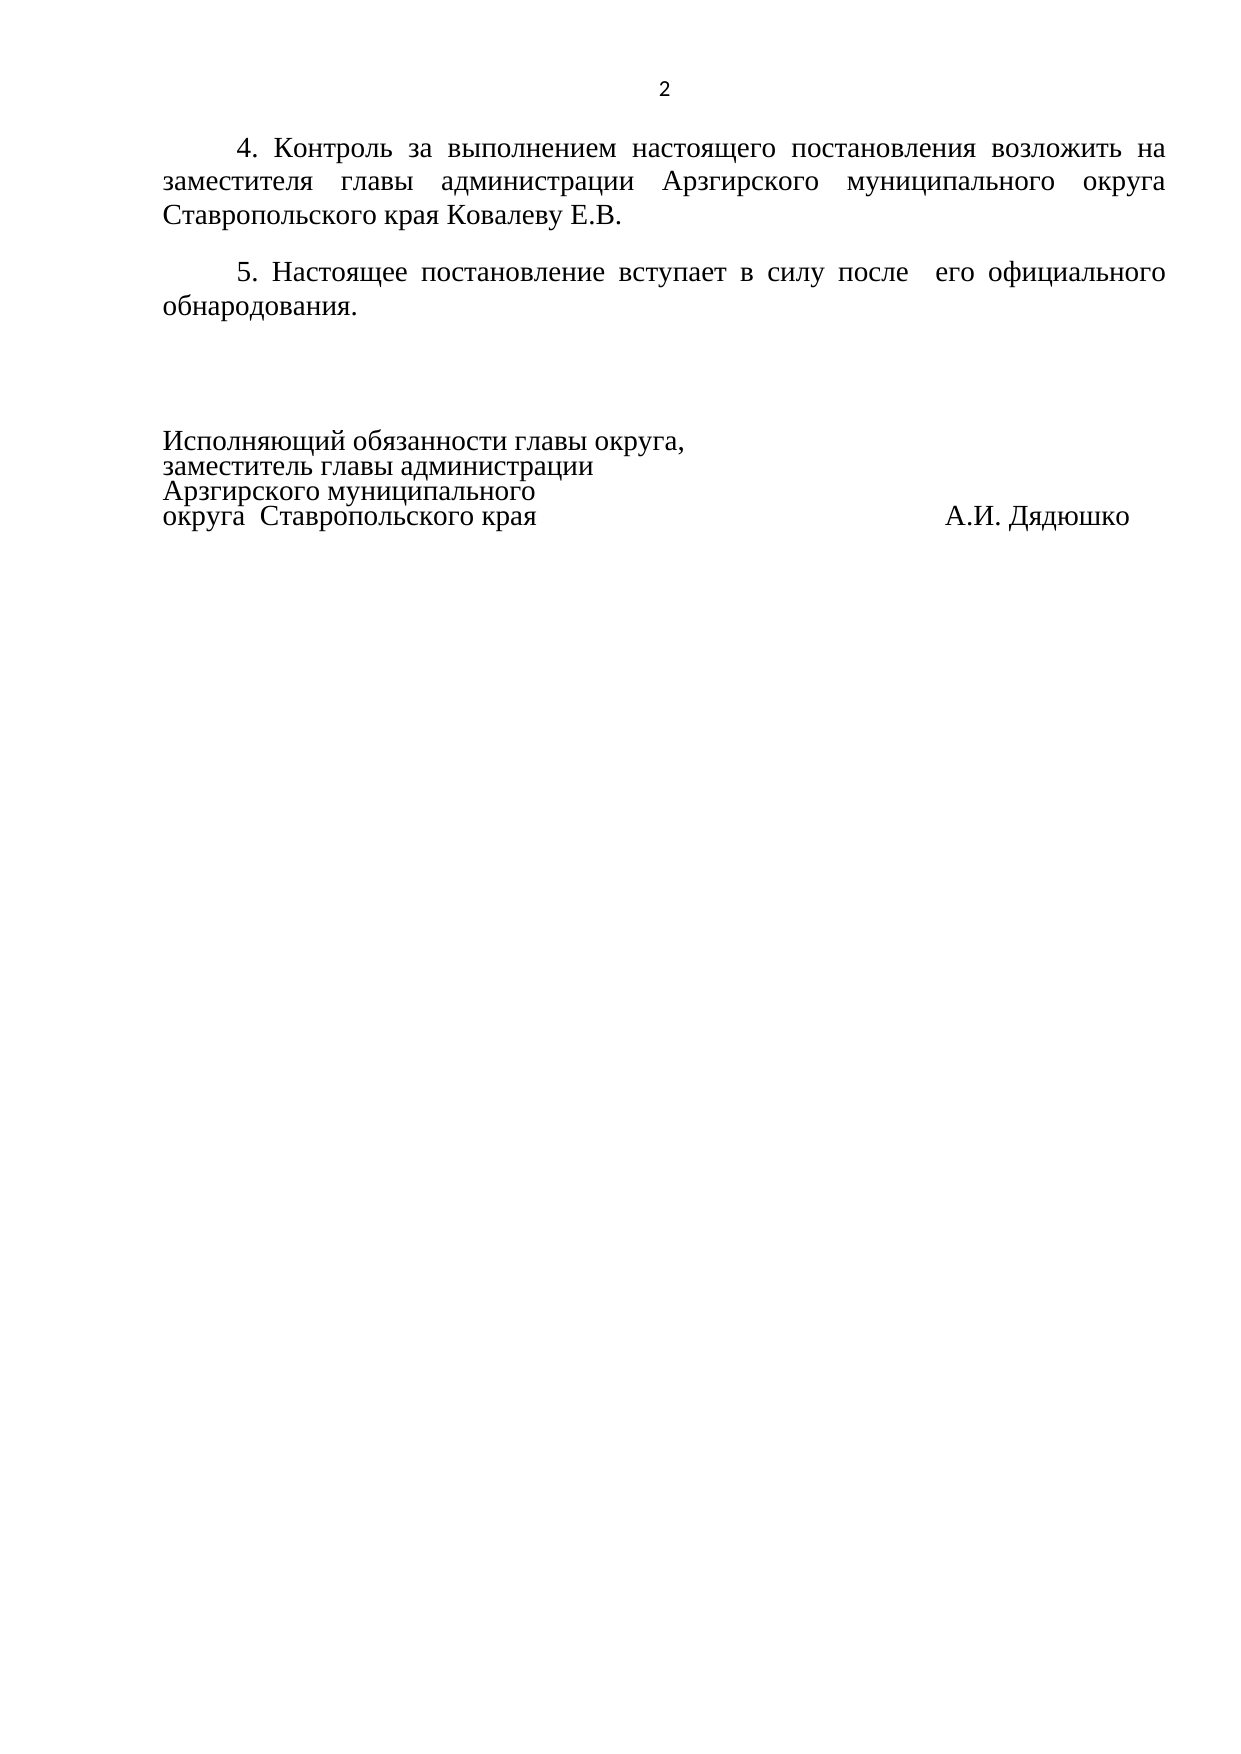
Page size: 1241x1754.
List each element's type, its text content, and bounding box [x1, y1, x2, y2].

text заместитель главы администрации [162, 455, 1167, 480]
text округа Ставропольского края А.И. Дядюшко [162, 505, 1167, 530]
text 5. Настоящее постановление вступает в силу после его официального обнародования. [162, 254, 1167, 322]
text 4. Контроль за выполнением настоящего постановления возложить на заместителя главы администрации Арзгирского муниципального округа Ставропольского края Ковалеву Е.В. [162, 130, 1167, 231]
text Арзгирского муниципального [162, 480, 1167, 505]
text Исполняющий обязанности главы округа, [162, 430, 1167, 455]
